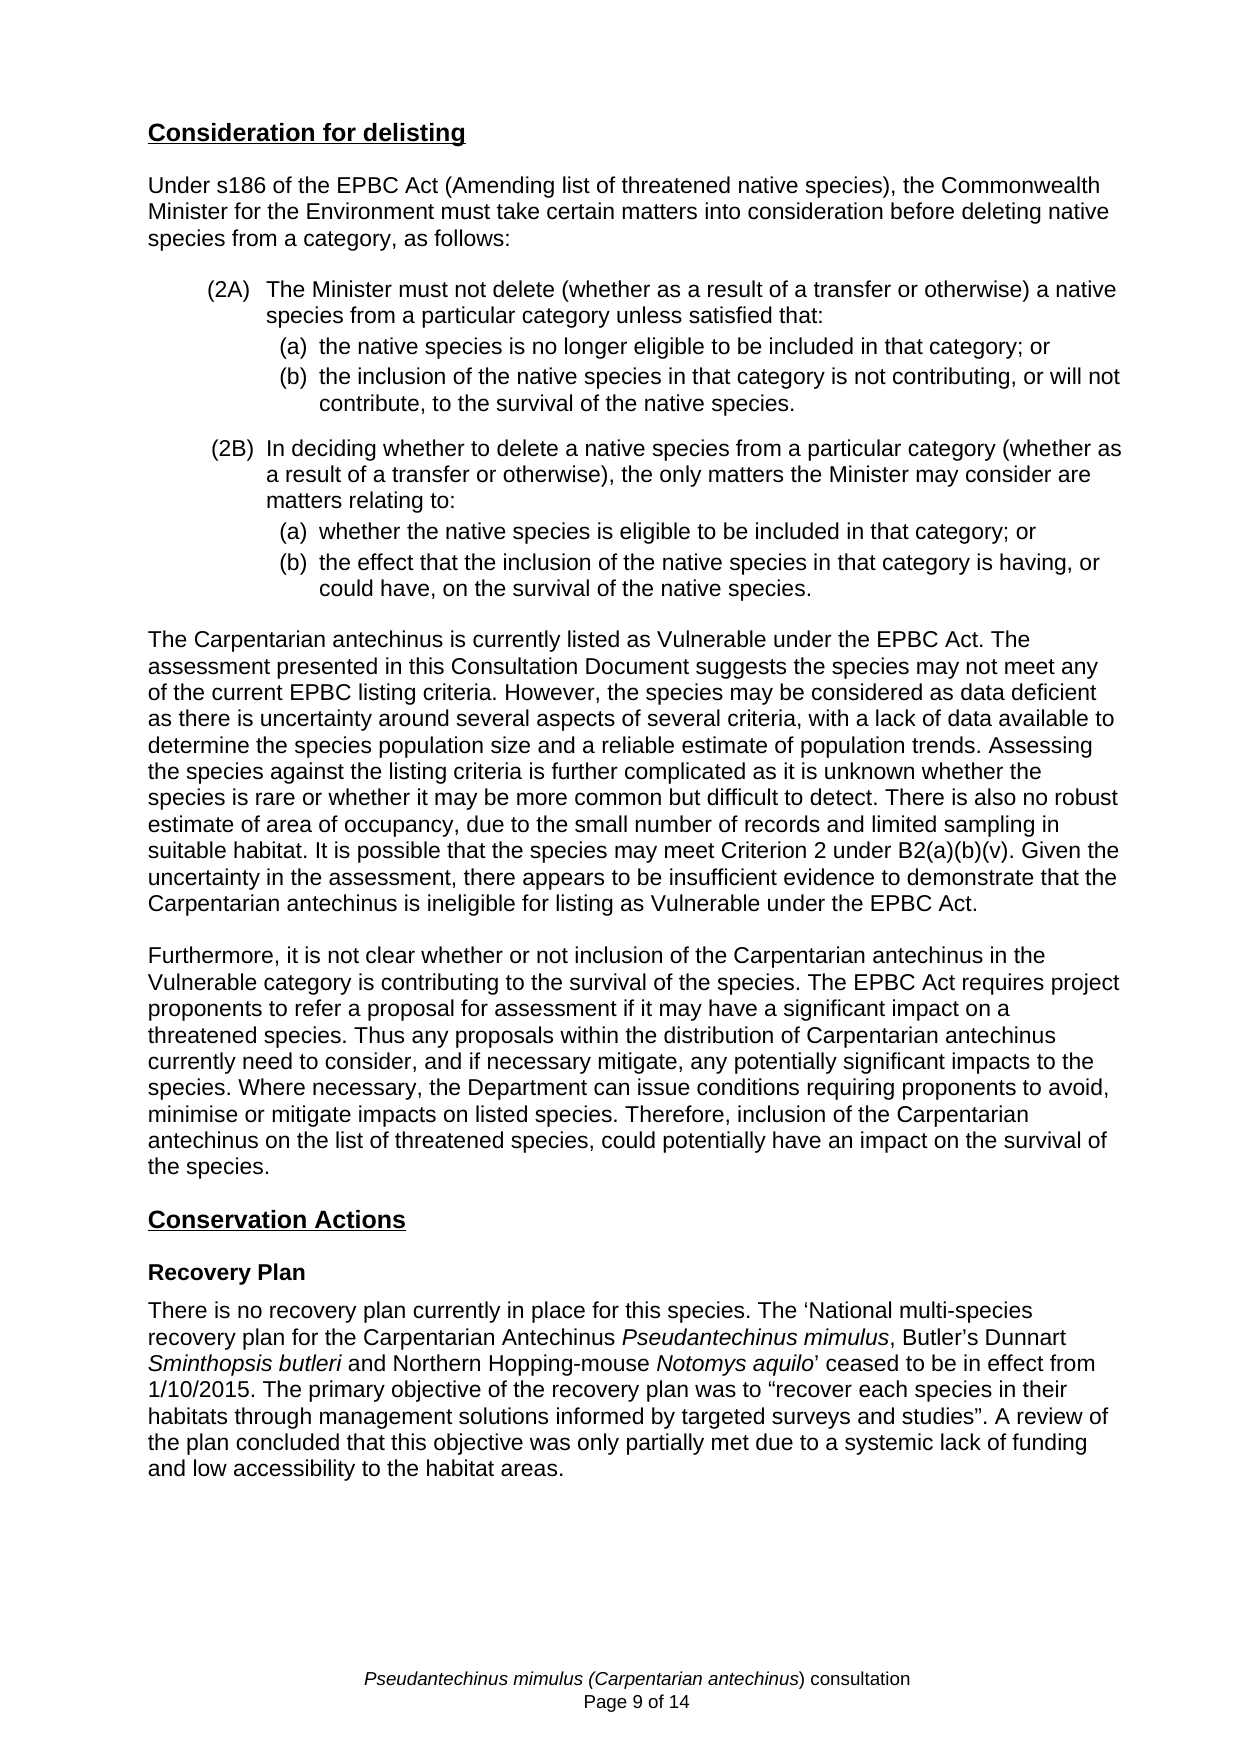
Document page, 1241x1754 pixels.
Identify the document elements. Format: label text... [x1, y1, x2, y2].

list The Carpentarian antechinus is currently listed as Vulnerable under the EPBC Act. The assessment presented in this Consultation Document suggests the species may not meet any of the current EPBC listing criteria. However, the species may be considered as data deficient as there is uncertainty around several aspects of several criteria, with a lack of data available to determine the species population size and a reliable estimate of population trends. Assessing the species against the listing criteria is further complicated as it is unknown whether the species is rare or whether it may be more common but difficult to detect. There is also no robust estimate of area of occupancy, due to the small number of records and limited sampling in suitable habitat. It is possible that the species may meet Criterion 2 under B2(a)(b)(v). Given the uncertainty in the assessment, there appears to be insufficient evidence to demonstrate that the Carpentarian antechinus is ineligible for listing as Vulnerable under the EPBC Act. [148, 626, 1125, 916]
text (a) the native species is no longer eligible to be included in that category; or [148, 333, 1125, 359]
text (2B) In deciding whether to delete a native species from a particular category (whether as a result of a transfer or otherwise), the only matters the Minister may consider are matters relating to: [148, 435, 1125, 514]
text Conservation Actions [148, 1205, 1125, 1233]
text (2A) The Minister must not delete (whether as a result of a transfer or otherwise) a native species from a particular category unless satisfied that: [207, 276, 1125, 329]
subtitle There is no recovery plan currently in place for this species. The ‘National multi-species recovery plan for the Carpentarian Antechinus Pseudantechinus mimulus, Butler’s Dunnart Sminthopsis butleri and Northern Hopping-mouse Notomys aquilo’ ceased to be in effect from 1/10/2015. The primary objective of the recovery plan was to “recover each species in their habitats through management solutions informed by targeted surveys and studies”. A review of the plan concluded that this objective was only partially met due to a systemic lack of funding and low accessibility to the habitat areas. [148, 1297, 1125, 1482]
text (b) the inclusion of the native species in that category is not contributing, or will not contribute, to the survival of the native species. [148, 363, 1125, 416]
subtitle Consideration for delisting [148, 118, 1125, 147]
list Under s186 of the EPBC Act (Amending list of threatened native species), the Commonwealth Minister for the Environment must take certain matters into consideration before deleting native species from a category, as follows: [148, 172, 1125, 251]
list Furthermore, it is not clear whether or not inclusion of the Carpentarian antechinus in the Vulnerable category is contributing to the survival of the species. The EPBC Act requires project proponents to refer a proposal for assessment if it may have a significant impact on a threatened species. Thus any proposals within the distribution of Carpentarian antechinus currently need to consider, and if necessary mitigate, any potentially significant impacts to the species. Where necessary, the Department can issue conditions requiring proponents to avoid, minimise or mitigate impacts on listed species. Therefore, inclusion of the Carpentarian antechinus on the list of threatened species, could potentially have an impact on the survival of the species. [148, 942, 1125, 1180]
text (a) whether the native species is eligible to be included in that category; or [148, 518, 1125, 544]
subtitle Recovery Plan [148, 1258, 1125, 1285]
text (b) the effect that the inclusion of the native species in that category is having, or could have, on the survival of the native species. [148, 548, 1125, 601]
